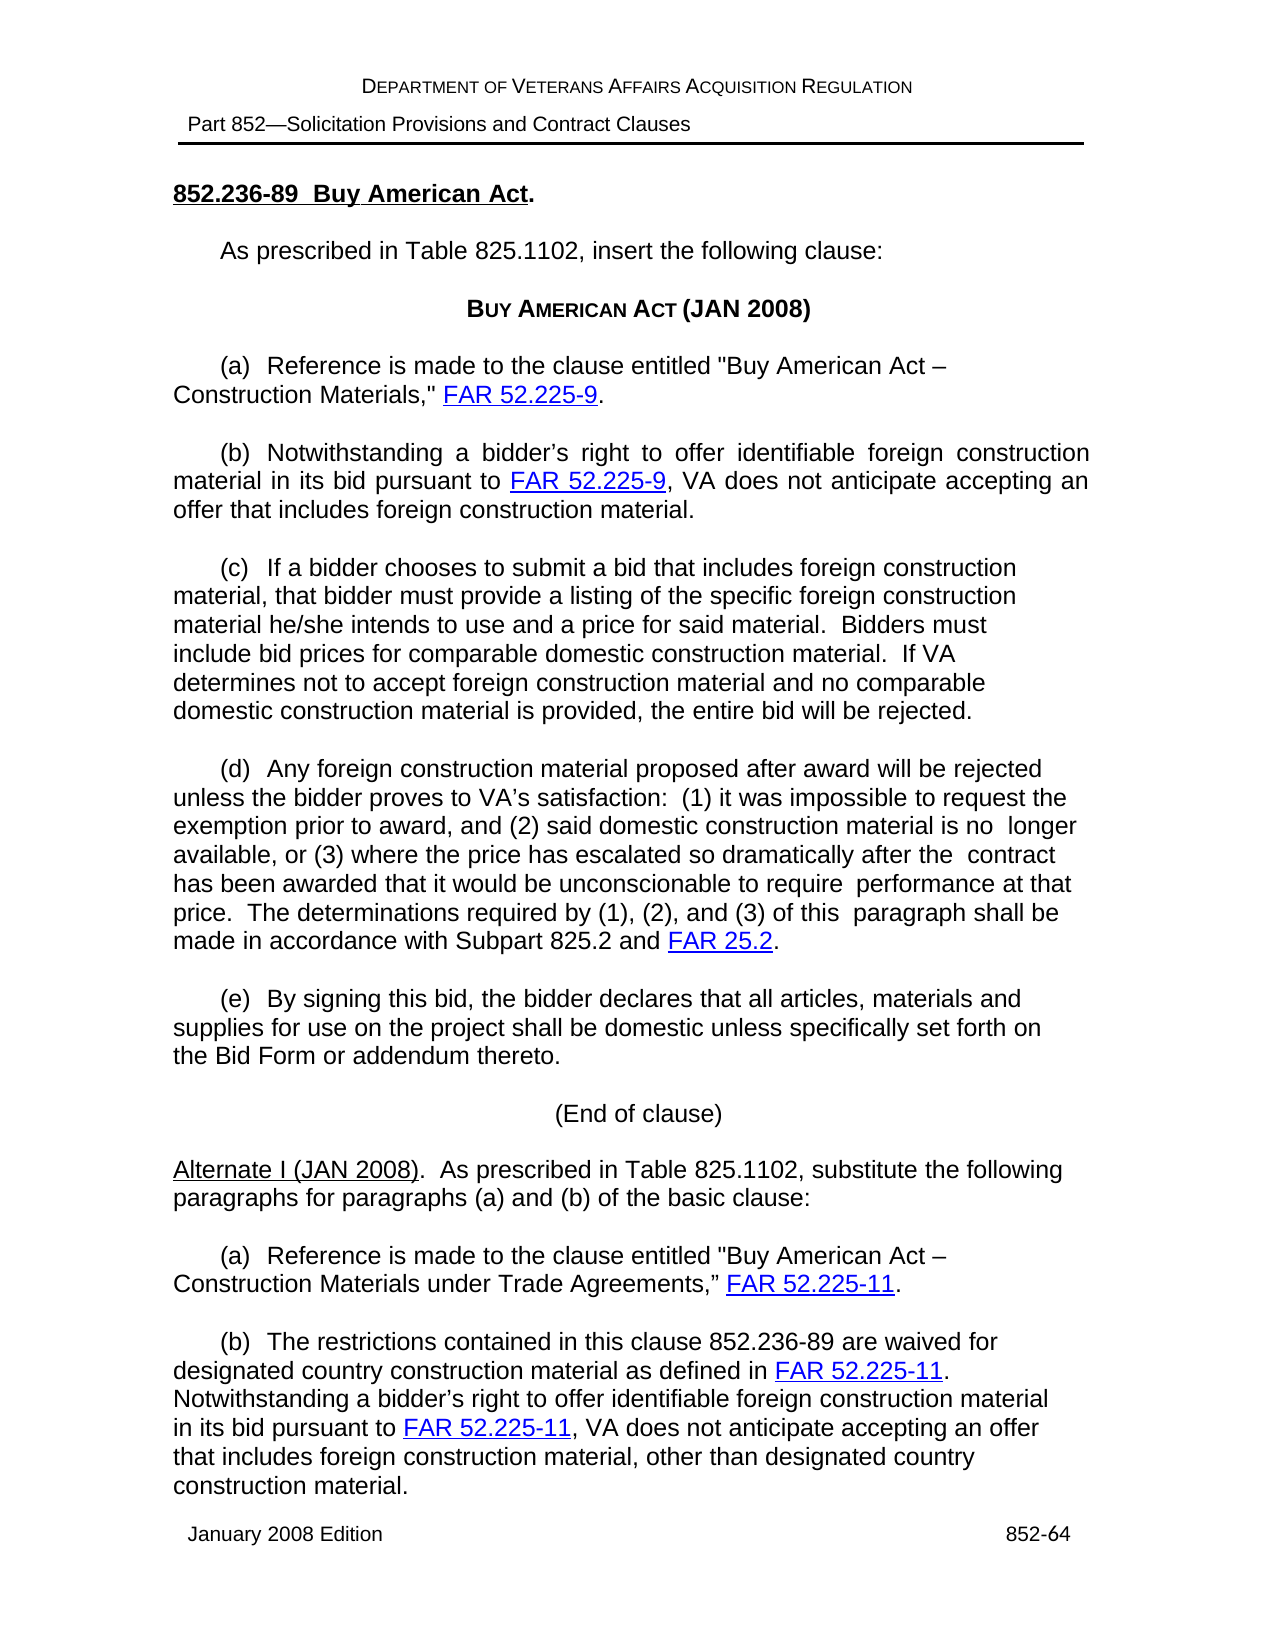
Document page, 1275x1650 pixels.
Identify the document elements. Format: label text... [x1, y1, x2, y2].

text (End of clause) [190, 1099, 1087, 1128]
list Reference is made to the clause entitled "Buy American Act – Construction Materials under Trade Agreements,” FAR 52.225-11. [173, 1241, 974, 1298]
text BUY AMERICAN ACT (JAN 2008) [190, 294, 1087, 322]
list Notwithstanding a bidder’s right to offer identifiable foreign construction material in its bid pursuant to FAR 52.225-9, VA does not anticipate accepting an offer that includes foreign construction material. [173, 437, 1089, 524]
list By signing this bid, the bidder declares that all articles, materials and supplies for use on the project shall be domestic unless specifically set forth on the Bid Form or addendum thereto. [173, 984, 1059, 1070]
text As prescribed in Table 825.1102, insert the following clause: [220, 236, 1102, 265]
text Alternate I (JAN 2008). As prescribed in Table 825.1102, substitute the following paragraphs for paragraphs (a) and (b) of the basic clause: [173, 1155, 1080, 1212]
list The restrictions contained in this clause 852.236-89 are waived for designated country construction material as defined in FAR 52.225-11. Notwithstanding a bidder’s right to offer identifiable foreign construction material in its bid pursuant to FAR 52.225-11, VA does not anticipate accepting an offer that includes foreign construction material, other than designated country construction material. [173, 1327, 1067, 1499]
list If a bidder chooses to submit a bid that includes foreign construction material, that bidder must provide a listing of the specific foreign construction material he/she intends to use and a price for said material. Bidders must include bid prices for comparable domestic construction material. If VA determines not to accept foreign construction material and no comparable domestic construction material is provided, the entire bid will be rejected. [173, 552, 1043, 725]
subtitle 852.236-89 Buy American Act. [173, 179, 1102, 207]
list Reference is made to the clause entitled "Buy American Act – Construction Materials," FAR 52.225-9. [173, 351, 974, 409]
list Any foreign construction material proposed after award will be rejected unless the bidder proves to VA’s satisfaction: (1) it was impossible to request the exemption prior to award, and (2) said domestic construction material is no longer available, or (3) where the price has escalated so dramatically after the contract has been awarded that it would be unconscionable to require performance at that price. The determinations required by (1), (2), and (3) of this paragraph shall be made in accordance with Subpart 825.2 and FAR 25.2. [173, 754, 1083, 955]
